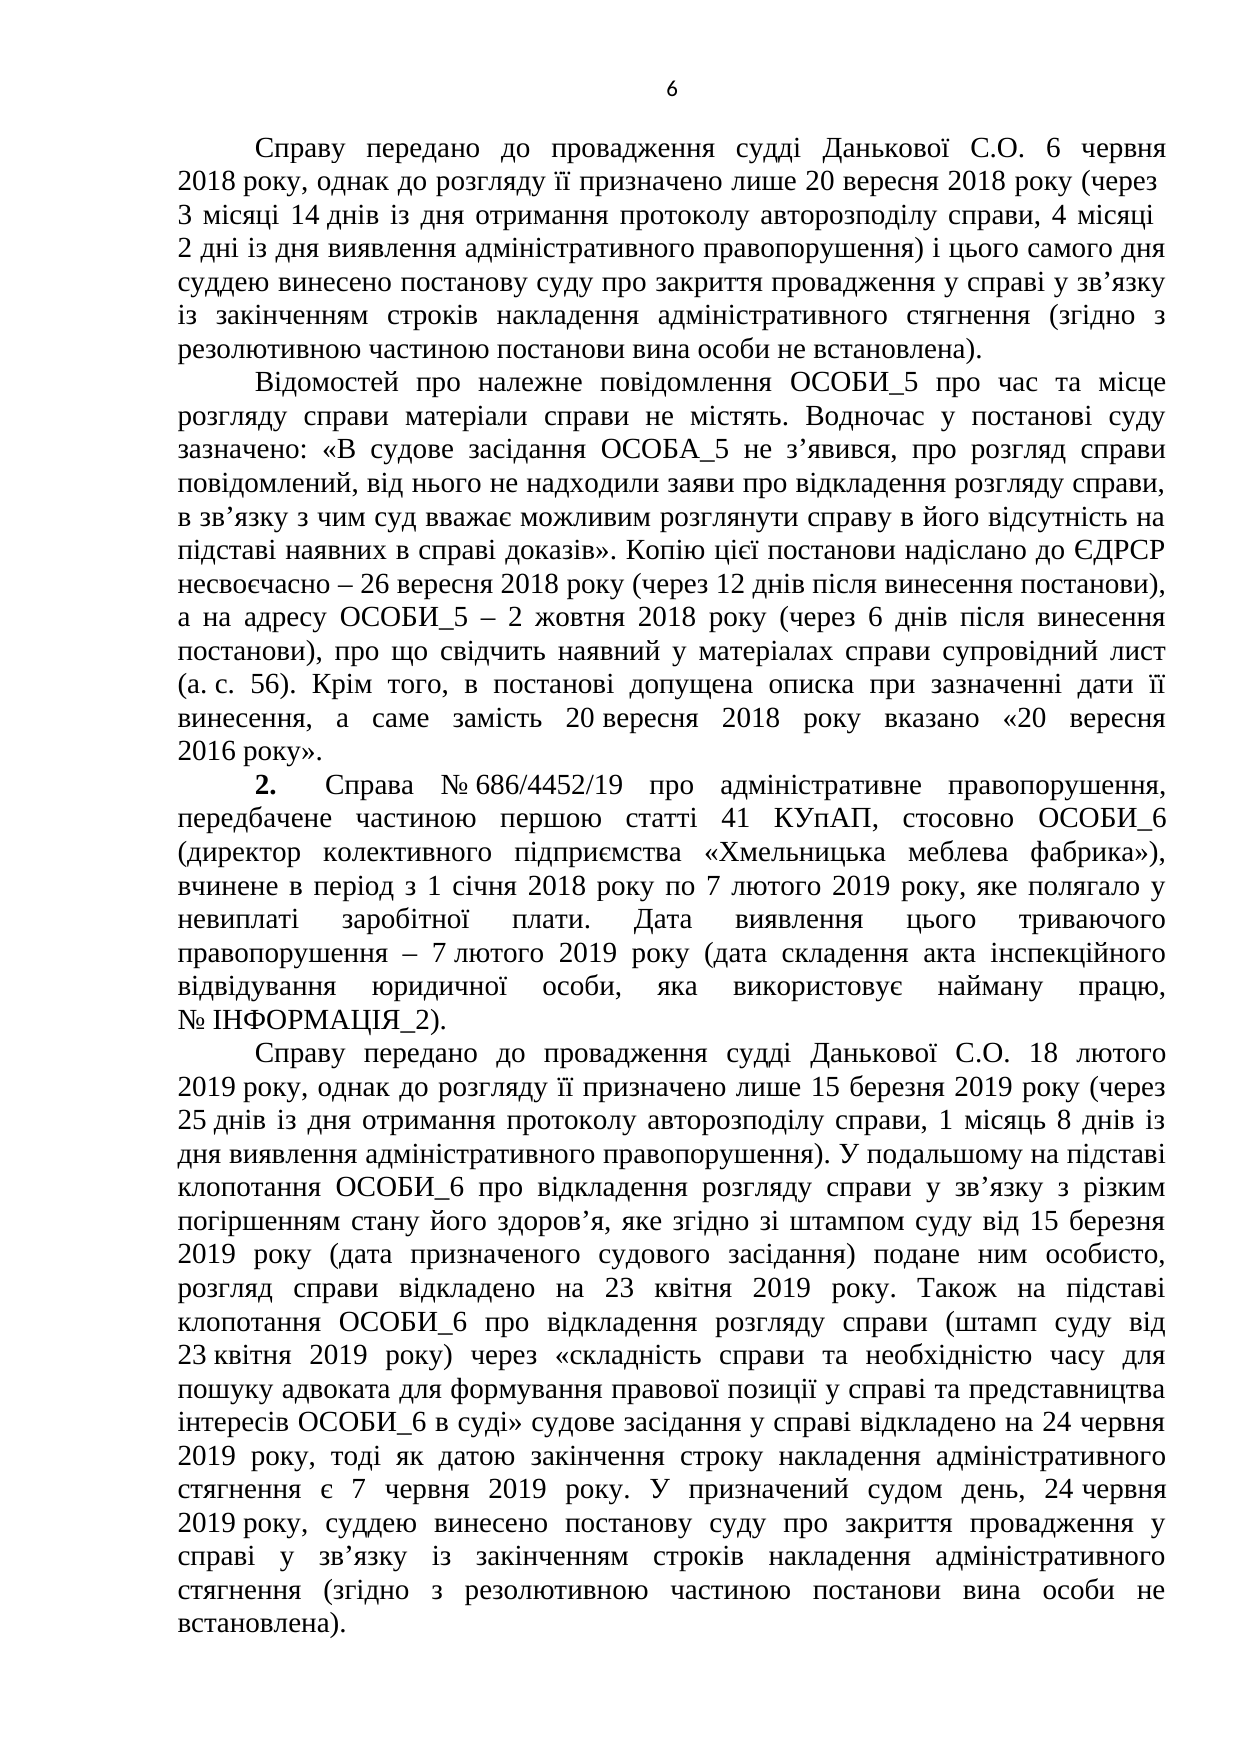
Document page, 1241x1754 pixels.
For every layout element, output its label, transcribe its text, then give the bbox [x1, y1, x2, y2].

text Справу передано до провадження судді Данькової С.О. 18 лютого 2019 року, однак до розгляду її призначено лише 15 березня 2019 року (через 25 днів із дня отримання протоколу авторозподілу справи, 1 місяць 8 днів із дня виявлення адміністративного правопорушення). У подальшому на підставі клопотання ОСОБИ_6 про відкладення розгляду справи у зв’язку з різким погіршенням стану його здоров’я, яке згідно зі штампом суду від 15 березня 2019 року (дата призначеного судового засідання) подане ним особисто, розгляд справи відкладено на 23 квітня 2019 року. Також на підставі клопотання ОСОБИ_6 про відкладення розгляду справи (штамп суду від 23 квітня 2019 року) через «складність справи та необхідністю часу для пошуку адвоката для формування правової позиції у справі та представництва інтересів ОСОБИ_6 в суді» судове засідання у справі відкладено на 24 червня 2019 року, тоді як датою закінчення строку накладення адміністративного стягнення є 7 червня 2019 року. У призначений судом день, 24 червня 2019 року, суддею винесено постанову суду про закриття провадження у справі у зв’язку із закінченням строків накладення адміністративного стягнення (згідно з резолютивною частиною постанови вина особи не встановлена). [177, 1035, 1167, 1639]
list Справа № 686/4452/19 про адміністративне правопорушення, передбачене частиною першою статті 41 КУпАП, стосовно ОСОБИ_6 (директор колективного підприємства «Хмельницька меблева фабрика»), вчинене в період з 1 січня 2018 року по 7 лютого 2019 року, яке полягало у невиплаті заробітної плати. Дата виявлення цього триваючого правопорушення – 7 лютого 2019 року (дата складення акта інспекційного відвідування юридичної особи, яка використовує найману працю, № ІНФОРМАЦІЯ_2). [177, 767, 1167, 1035]
text Справу передано до провадження судді Данькової С.О. 6 червня 2018 року, однак до розгляду її призначено лише 20 вересня 2018 року (через 3 місяці 14 днів із дня отримання протоколу авторозподілу справи, 4 місяці 2 дні із дня виявлення адміністративного правопорушення) і цього самого дня суддею винесено постанову суду про закриття провадження у справі у зв’язку із закінченням строків накладення адміністративного стягнення (згідно з резолютивною частиною постанови вина особи не встановлена). [177, 130, 1167, 364]
text Відомостей про належне повідомлення ОСОБИ_5 про час та місце розгляду справи матеріали справи не містять. Водночас у постанові суду зазначено: «В судове засідання ОСОБА_5 не з’явився, про розгляд справи повідомлений, від нього не надходили заяви про відкладення розгляду справи, в зв’язку з чим суд вважає можливим розглянути справу в його відсутність на підставі наявних в справі доказів». Копію цієї постанови надіслано до ЄДРСР несвоєчасно – 26 вересня 2018 року (через 12 днів після винесення постанови), а на адресу ОСОБИ_5 – 2 жовтня 2018 року (через 6 днів після винесення постанови), про що свідчить наявний у матеріалах справи супровідний лист (а. с. 56). Крім того, в постанові допущена описка при зазначенні дати її винесення, а саме замість 20 вересня 2018 року вказано «20 вересня 2016 року». [177, 364, 1167, 767]
